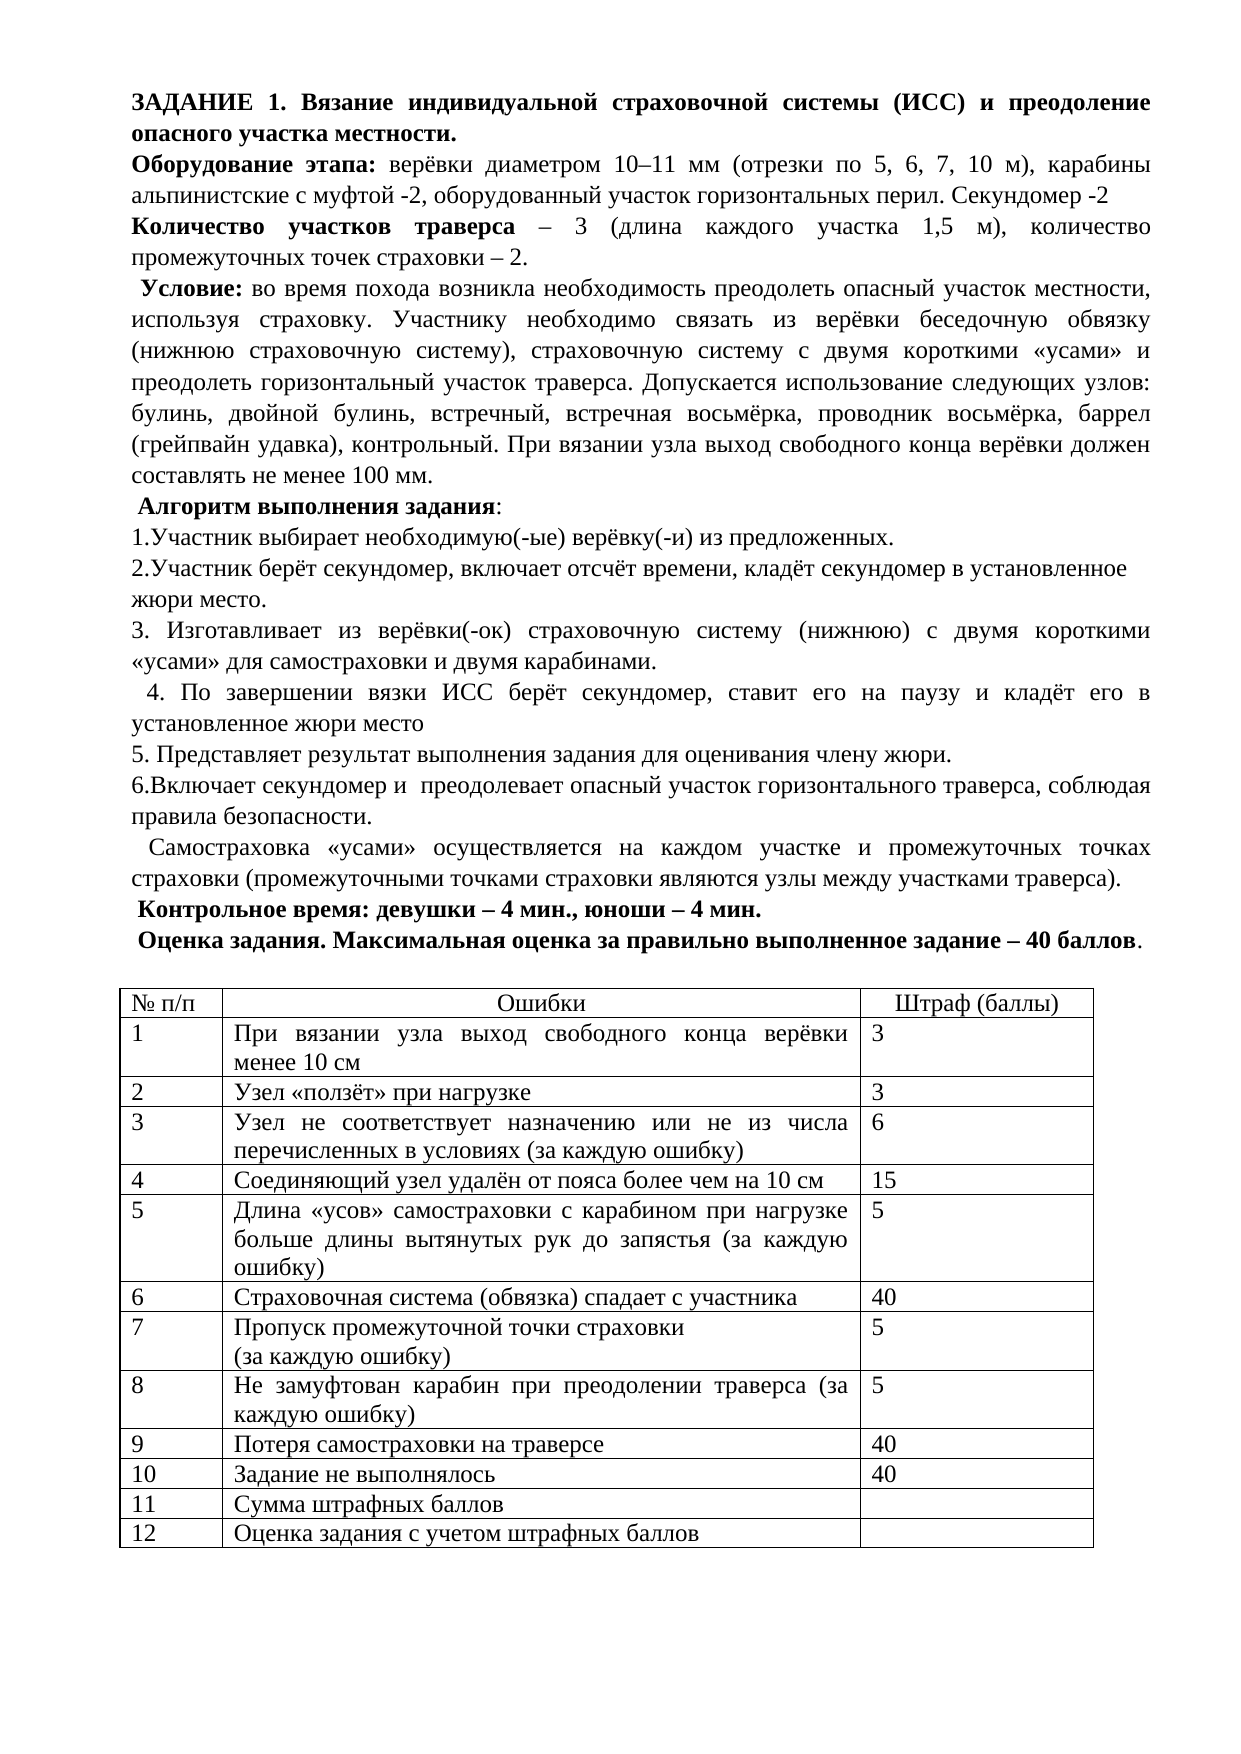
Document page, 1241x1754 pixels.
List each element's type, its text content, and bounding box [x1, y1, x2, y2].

table_header № п/п [121, 989, 222, 1017]
table_cell 10 [121, 1459, 222, 1488]
table_cell 40 [861, 1282, 1093, 1311]
table_cell 5 [861, 1312, 1093, 1369]
table_cell 6 [861, 1107, 1093, 1164]
text Оборудование этапа: верёвки диаметром 10–11 мм (отрезки по 5, 6, 7, 10 м), карабины альпинистские с муфтой -2, оборудованный участок горизонтальных перил. Секундомер -2 [131, 149, 1152, 209]
table_header Штраф (баллы) [861, 989, 1093, 1017]
table_cell 11 [121, 1489, 222, 1517]
text 1.Участник выбирает необходимую(-ые) верёвку(-и) из предложенных. [131, 522, 1152, 551]
table_cell 1 [121, 1018, 222, 1076]
table_cell 7 [121, 1312, 222, 1369]
table_cell 2 [121, 1077, 222, 1106]
table_cell При вязании узла выход свободного конца верёвки менее 10 см [223, 1018, 860, 1076]
table_cell Соединяющий узел удалён от пояса более чем на 10 см [223, 1165, 860, 1194]
text 4. По завершении вязки ИСС берёт секундомер, ставит его на паузу и кладёт его в установленное жюри место [131, 677, 1152, 737]
table_cell 9 [121, 1429, 222, 1458]
table_cell Не замуфтован карабин при преодолении траверса (за каждую ошибку) [223, 1371, 860, 1428]
table_cell Узел «ползёт» при нагрузке [223, 1077, 860, 1106]
table_cell Узел не соответствует назначению или не из числа перечисленных в условиях (за каждую ошибку) [223, 1107, 860, 1164]
table_cell 8 [121, 1371, 222, 1428]
text ЗАДАНИЕ 1. Вязание индивидуальной страховочной системы (ИСС) и преодоление опасного участка местности. [131, 87, 1152, 147]
table_cell Оценка задания с учетом штрафных баллов [223, 1519, 860, 1547]
table_cell 4 [121, 1165, 222, 1194]
table_cell 40 [861, 1429, 1093, 1458]
table_cell [861, 1489, 1093, 1517]
table_cell 40 [861, 1459, 1093, 1488]
text 5. Представляет результат выполнения задания для оценивания члену жюри. [131, 739, 1152, 768]
table_cell 3 [861, 1018, 1093, 1076]
table_cell Потеря самостраховки на траверсе [223, 1429, 860, 1458]
table_cell Задание не выполнялось [223, 1459, 860, 1488]
table_cell 5 [861, 1371, 1093, 1428]
text Самостраховка «усами» осуществляется на каждом участке и промежуточных точках страховки (промежуточными точками страховки являются узлы между участками траверса). [131, 832, 1152, 892]
table_header Ошибки [223, 989, 860, 1017]
table_cell 5 [861, 1195, 1093, 1281]
text 6.Включает секундомер и преодолевает опасный участок горизонтального траверса, соблюдая правила безопасности. [131, 770, 1152, 830]
text 2.Участник берёт секундомер, включает отсчёт времени, кладёт секундомер в установленное жюри место. [131, 553, 1152, 613]
table_cell 6 [121, 1282, 222, 1311]
table_cell 5 [121, 1195, 222, 1281]
table_cell Страховочная система (обвязка) спадает с участника [223, 1282, 860, 1311]
text Условие: во время похода возникла необходимость преодолеть опасный участок местности, используя страховку. Участнику необходимо связать из верёвки беседочную обвязку (нижнюю страховочную систему), страховочную систему с двумя короткими «усами» и преодолеть горизонтальный участок траверса. Допускается использование следующих узлов: булинь, двойной булинь, встречный, встречная восьмёрка, проводник восьмёрка, баррел (грейпвайн удавка), контрольный. При вязании узла выход свободного конца верёвки должен составлять не менее 100 мм. [131, 273, 1152, 488]
table_cell Сумма штрафных баллов [223, 1489, 860, 1517]
text Контрольное время: девушки – 4 мин., юноши – 4 мин. [131, 894, 1152, 923]
table_cell Длина «усов» самостраховки с карабином при нагрузке больше длины вытянутых рук до запястья (за каждую ошибку) [223, 1195, 860, 1281]
table_cell 15 [861, 1165, 1093, 1194]
table_cell 12 [121, 1519, 222, 1547]
table_cell 3 [861, 1077, 1093, 1106]
text Оценка задания. Максимальная оценка за правильно выполненное задание – 40 баллов. [131, 925, 1152, 954]
text Алгоритм выполнения задания: [131, 491, 1152, 519]
table_cell [861, 1519, 1093, 1547]
text Количество участков траверса – 3 (длина каждого участка 1,5 м), количество промежуточных точек страховки – 2. [131, 211, 1152, 271]
table_cell Пропуск промежуточной точки страховки (за каждую ошибку) [223, 1312, 860, 1369]
text 3. Изготавливает из верёвки(-ок) страховочную систему (нижнюю) с двумя короткими «усами» для самостраховки и двумя карабинами. [131, 615, 1152, 675]
table_cell 3 [121, 1107, 222, 1164]
